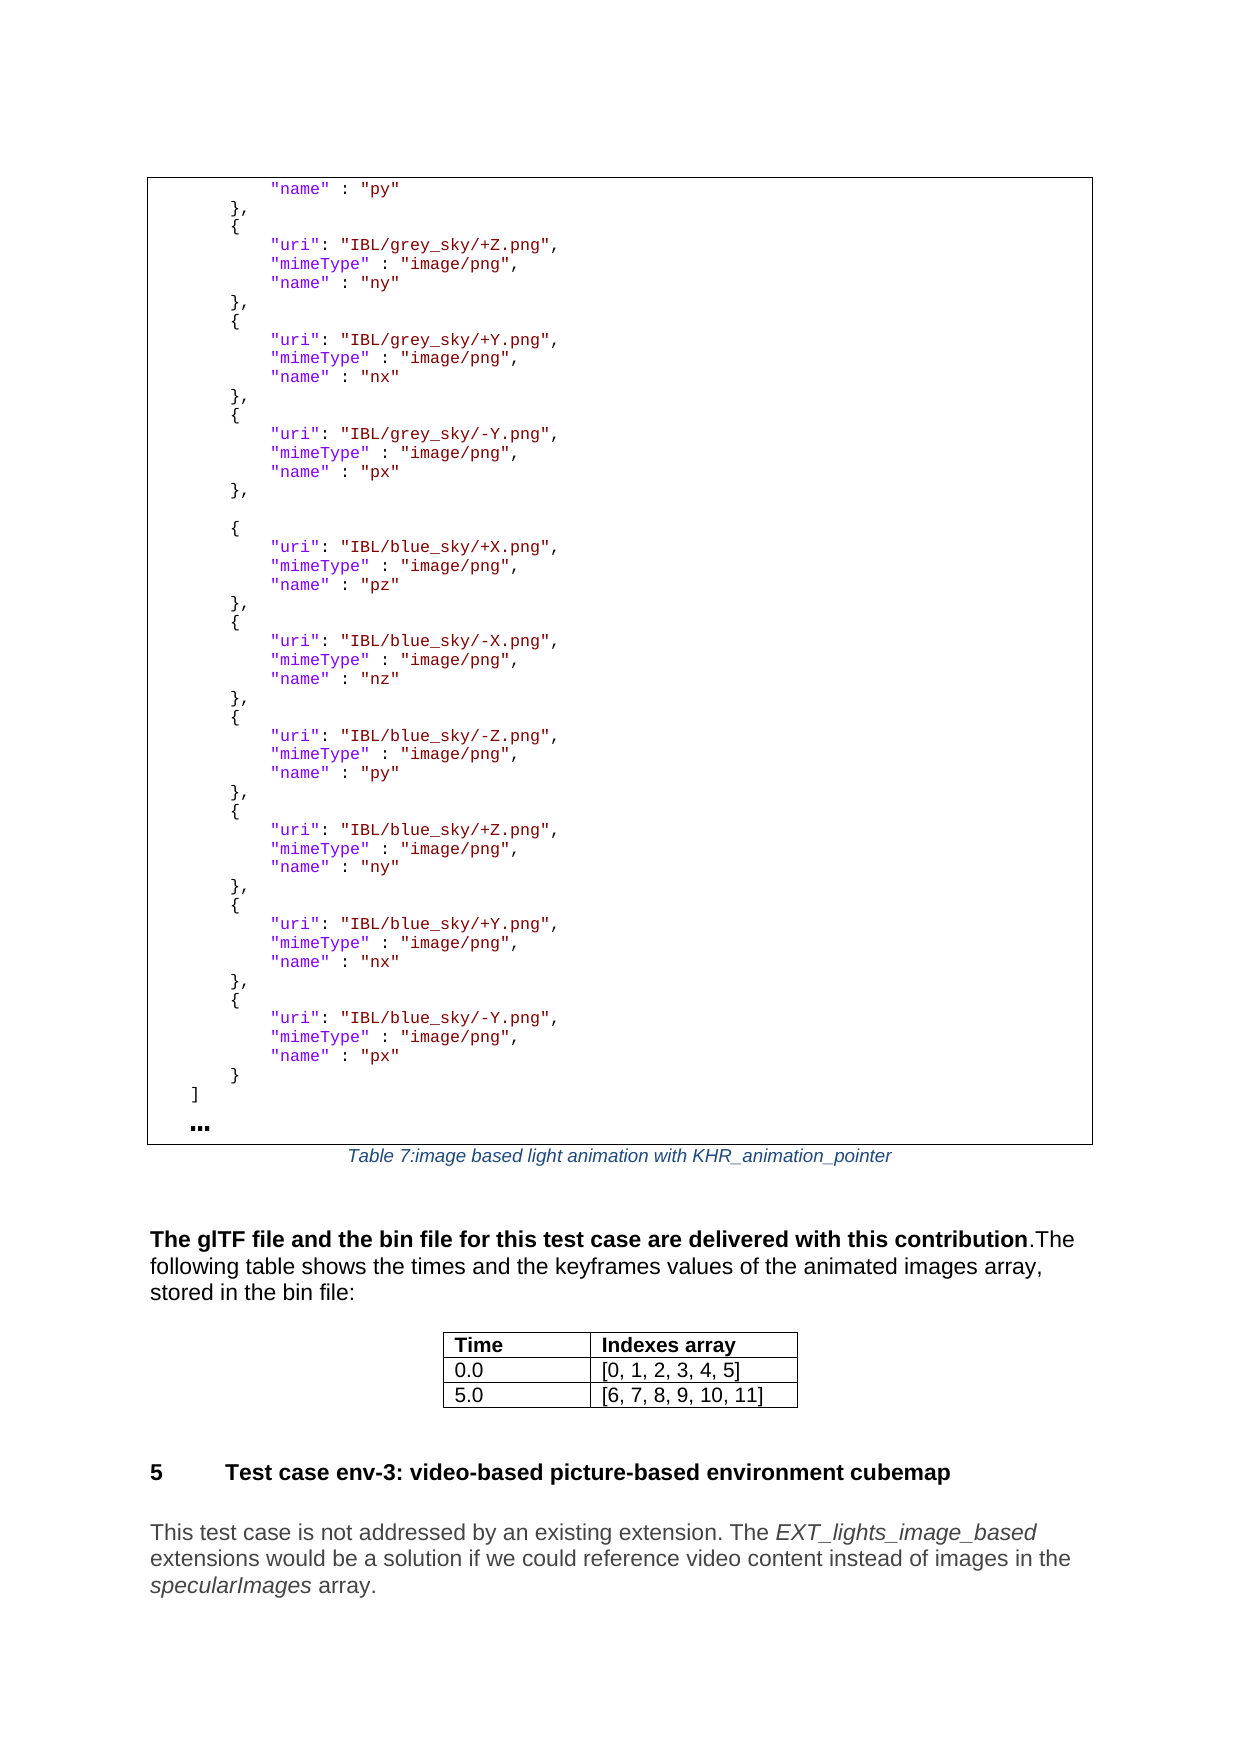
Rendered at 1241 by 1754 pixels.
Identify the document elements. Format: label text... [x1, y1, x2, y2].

text { [150, 312, 1090, 331]
text "mimeType" : "image/png", [150, 934, 1090, 953]
text The glTF file and the bin file for this test case are delivered with this contribution.The following table shows the times and the keyframes values of the animated images array, stored in the bin file: [150, 1226, 1090, 1305]
text "mimeType" : "image/png", [150, 444, 1090, 463]
text { [150, 991, 1090, 1010]
text { [150, 614, 1090, 633]
text "uri": "IBL/blue_sky/-X.png", [150, 633, 1090, 652]
text }, [150, 689, 1090, 708]
text "mimeType" : "image/png", [150, 652, 1090, 671]
text "name" : "py" [148, 178, 1092, 199]
text "name" : "px" [150, 1048, 1090, 1066]
text }, [150, 784, 1090, 802]
text }, [150, 595, 1090, 614]
text "mimeType" : "image/png", [150, 557, 1090, 576]
text }, [150, 878, 1090, 897]
text }, [150, 388, 1090, 407]
text 5 Test case env-3: video-based picture-based environment cubemap [150, 1459, 1090, 1486]
text "mimeType" : "image/png", [150, 840, 1090, 859]
text "uri": "IBL/grey_sky/+Z.png", [150, 237, 1090, 256]
text { [150, 407, 1090, 425]
text "uri": "IBL/blue_sky/+X.png", [150, 538, 1090, 557]
text "name" : "nz" [150, 671, 1090, 689]
text "uri": "IBL/blue_sky/-Y.png", [150, 1010, 1090, 1029]
text "mimeType" : "image/png", [150, 746, 1090, 765]
table_cell [0, 1, 2, 3, 4, 5] [591, 1358, 797, 1382]
text "uri": "IBL/grey_sky/+Y.png", [150, 331, 1090, 350]
text "name" : "py" [150, 765, 1090, 784]
table_cell 0.0 [444, 1358, 590, 1382]
text "mimeType" : "image/png", [150, 1029, 1090, 1048]
text ] [150, 1085, 1090, 1101]
table_cell 5.0 [444, 1383, 590, 1407]
text } [150, 1066, 1090, 1085]
text "uri": "IBL/blue_sky/+Y.png", [150, 916, 1090, 934]
text { [150, 520, 1090, 538]
text "name" : "ny" [150, 274, 1090, 293]
text "uri": "IBL/blue_sky/-Z.png", [150, 727, 1090, 746]
text }, [150, 293, 1090, 312]
text "mimeType" : "image/png", [150, 350, 1090, 369]
text "name" : "nx" [150, 369, 1090, 388]
list This test case is not addressed by an existing extension. The EXT_lights_image_based extensions would be a solution if we could reference video content instead of images in the specularImages array. [150, 1519, 1090, 1598]
text "name" : "px" [150, 463, 1090, 482]
text }, [150, 199, 1090, 218]
text }, [150, 972, 1090, 991]
text "name" : "pz" [150, 576, 1090, 595]
text "uri": "IBL/grey_sky/-Y.png", [150, 425, 1090, 444]
table_header Time [444, 1333, 590, 1357]
text … [148, 1101, 1092, 1144]
table_cell [6, 7, 8, 9, 10, 11] [591, 1383, 797, 1407]
text }, [150, 482, 1090, 501]
text "name" : "nx" [150, 953, 1090, 972]
text "name" : "ny" [150, 859, 1090, 878]
text { [150, 802, 1090, 821]
text "uri": "IBL/blue_sky/+Z.png", [150, 821, 1090, 840]
table_header Indexes array [591, 1333, 797, 1357]
text { [150, 708, 1090, 727]
text { [150, 218, 1090, 237]
text { [150, 897, 1090, 916]
text "mimeType" : "image/png", [150, 256, 1090, 274]
